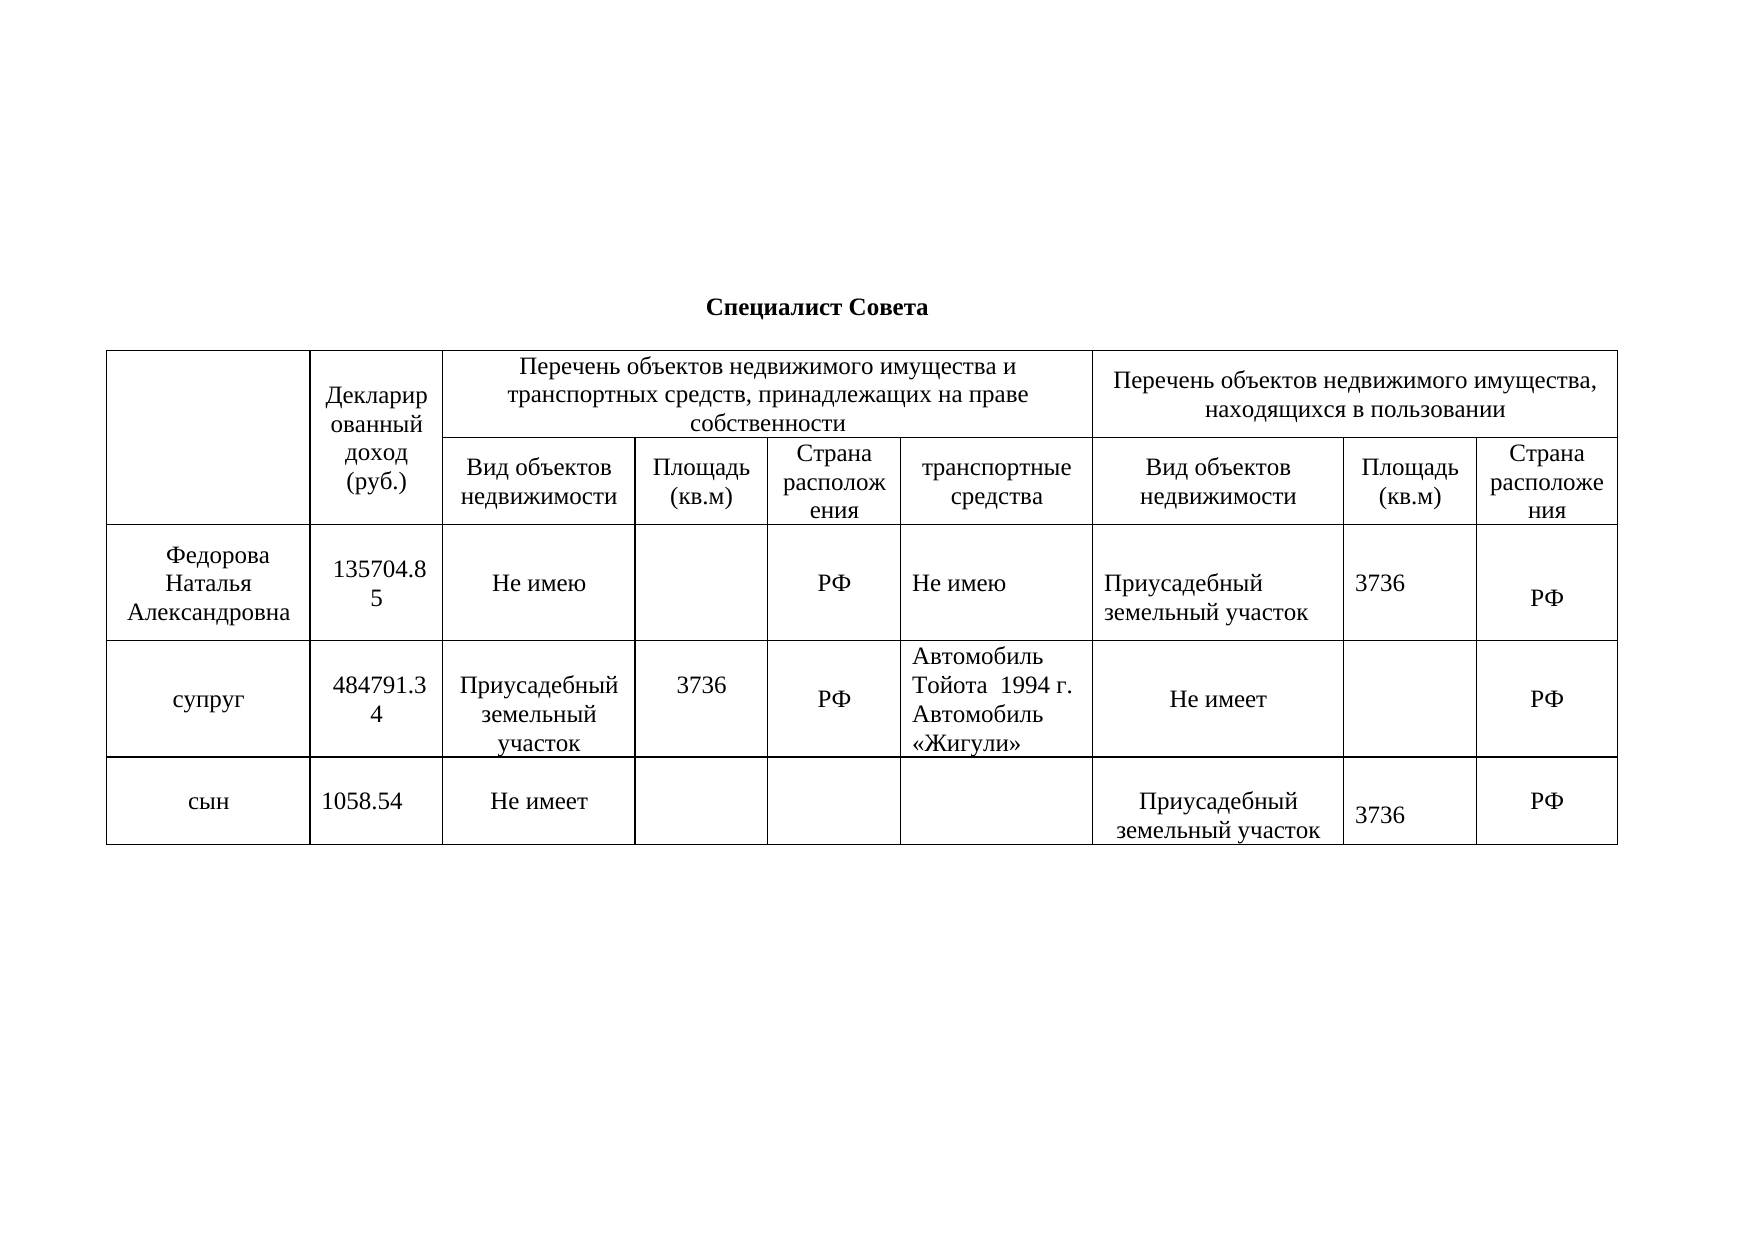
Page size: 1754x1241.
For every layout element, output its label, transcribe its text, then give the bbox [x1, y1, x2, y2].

table_cell сын [107, 758, 309, 844]
table_cell [901, 758, 1092, 844]
table_cell Приусадебный земельный участок [443, 641, 634, 756]
table_cell 3736 [636, 641, 767, 756]
table_cell транспортные средства [901, 438, 1092, 524]
table_cell 3736 [1344, 525, 1476, 640]
table_header Перечень объектов недвижимого имущества и транспортных средств, принадлежащих на праве собственности [443, 351, 1092, 437]
table_cell [1344, 641, 1476, 756]
table_header Декларированный доход (руб.) [311, 351, 442, 524]
table_cell РФ [768, 525, 900, 640]
table_cell Страна расположения [1477, 438, 1617, 524]
table_cell [636, 758, 767, 844]
table_cell Не имею [443, 525, 634, 640]
table_cell Не имею [901, 525, 1092, 640]
table_cell 135704.85 [311, 525, 442, 640]
table_cell Не имеет [1093, 641, 1343, 756]
table_cell Не имеет [443, 758, 634, 844]
table_cell Вид объектов недвижимости [1093, 438, 1343, 524]
table_cell Приусадебный земельный участок [1093, 525, 1343, 640]
table_cell РФ [1477, 758, 1617, 844]
table_cell 1058.54 [311, 758, 442, 844]
table_cell Площадь (кв.м) [1344, 438, 1476, 524]
table_cell РФ [1477, 641, 1617, 756]
table_cell [768, 758, 900, 844]
text Специалист Совета [118, 292, 1636, 321]
table_cell Автомобиль Тойота . Автомобиль «Жигули» [901, 641, 1092, 756]
table_cell РФ [1477, 525, 1617, 640]
table_header [107, 351, 309, 524]
table_cell Федорова Наталья Александровна [107, 525, 309, 640]
table_cell [636, 525, 767, 640]
table_cell 3736 [1344, 758, 1476, 844]
table_cell Вид объектов недвижимости [443, 438, 634, 524]
table_cell РФ [768, 641, 900, 756]
table_cell Площадь (кв.м) [636, 438, 767, 524]
table_cell супруг [107, 641, 309, 756]
table_cell Страна расположения [768, 438, 900, 524]
table_cell 484791.34 [311, 641, 442, 756]
table_cell Приусадебный земельный участок [1093, 758, 1343, 844]
table_header Перечень объектов недвижимого имущества, находящихся в пользовании [1093, 351, 1617, 437]
